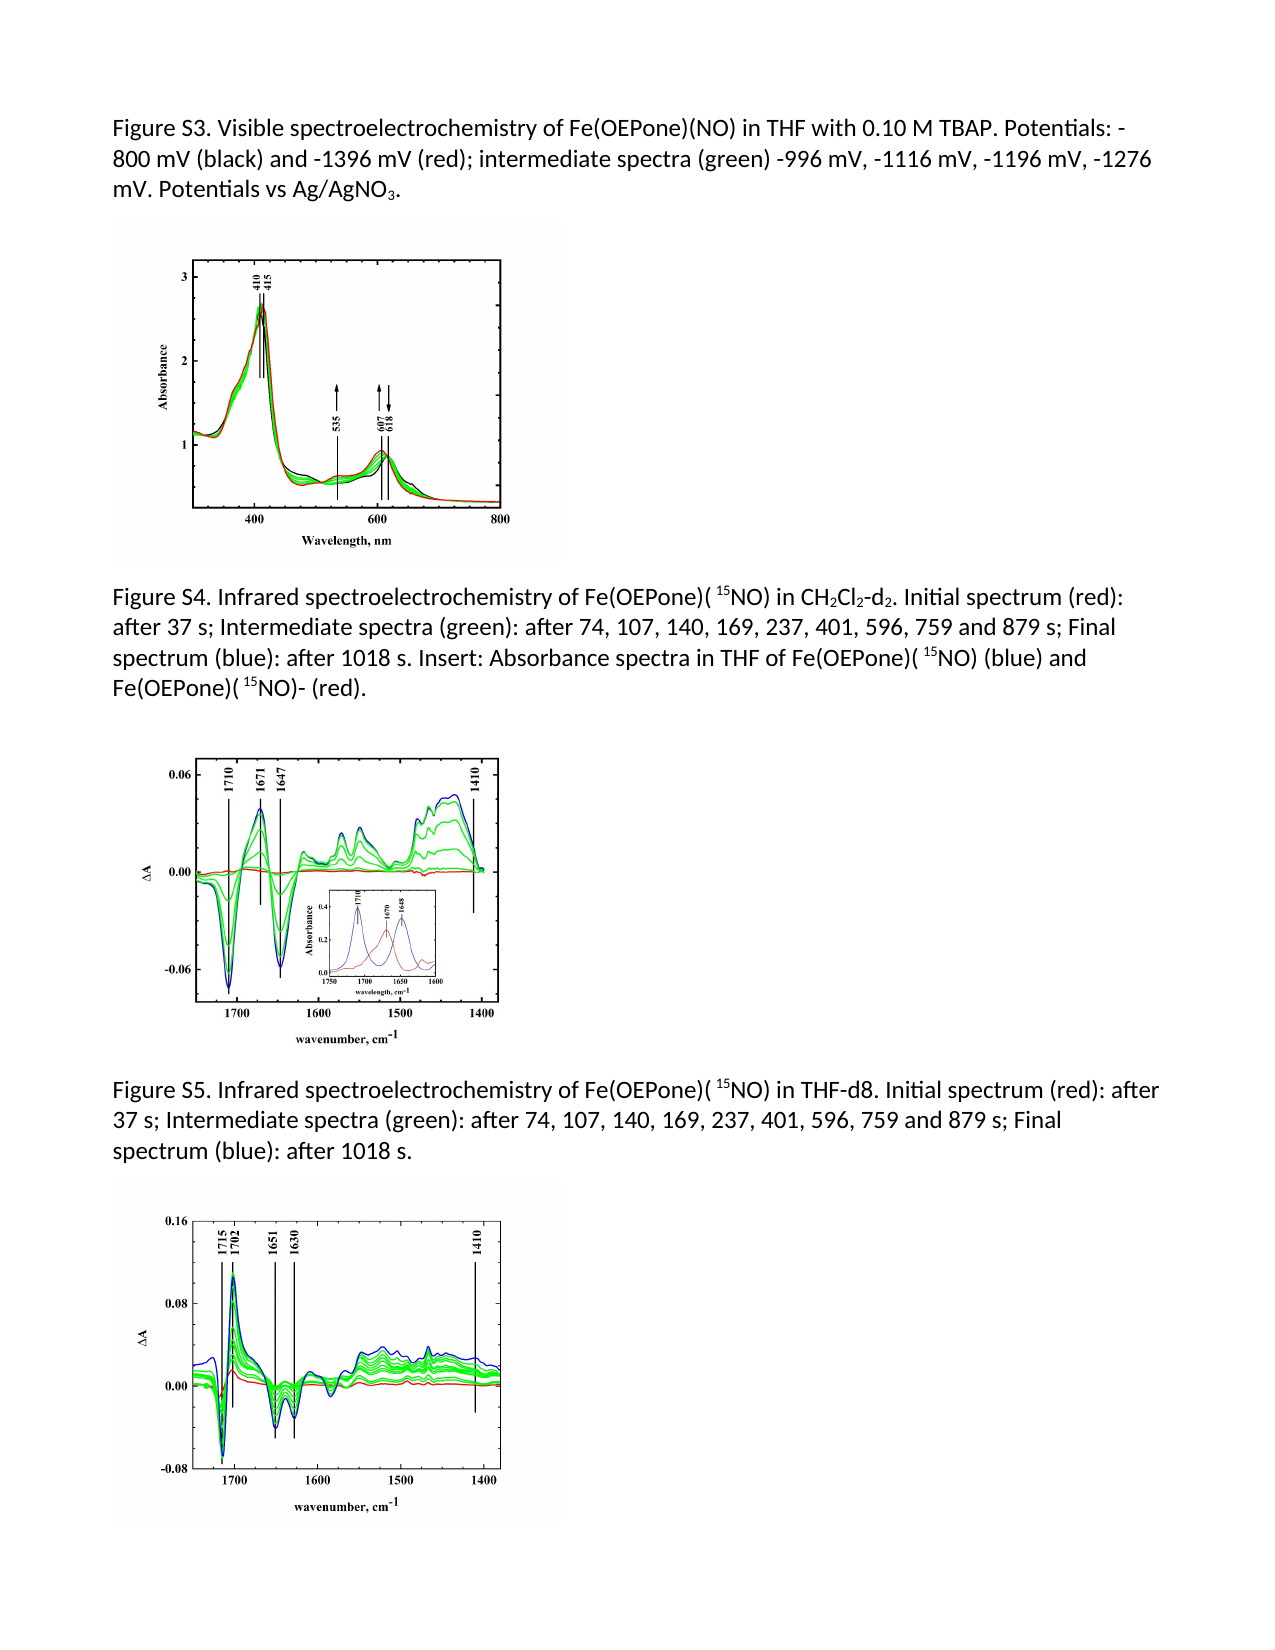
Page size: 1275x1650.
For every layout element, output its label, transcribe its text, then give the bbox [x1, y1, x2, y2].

text Figure S3. Visible spectroelectrochemistry of Fe(OEPone)(NO) in THF with 0.10 M TBAP. Potentials: -800 mV (black) and -1396 mV (red); intermediate spectra (green) -996 mV, -1116 mV, -1196 mV, -1276 mV. Potentials vs Ag/AgNO3. [112, 112, 1162, 204]
text Figure S4. Infrared spectroelectrochemistry of Fe(OEPone)( 15NO) in CH2Cl2-d2. Initial spectrum (red): after 37 s; Intermediate spectra (green): after 74, 107, 140, 169, 237, 401, 596, 759 and 879 s; Final spectrum (blue): after 1018 s. Insert: Absorbance spectra in THF of Fe(OEPone)( 15NO) (blue) and Fe(OEPone)( 15NO)- (red). [112, 581, 1162, 703]
text Figure S5. Infrared spectroelectrochemistry of Fe(OEPone)( 15NO) in THF-d8. Initial spectrum (red): after 37 s; Intermediate spectra (green): after 74, 107, 140, 169, 237, 401, 596, 759 and 879 s; Final spectrum (blue): after 1018 s. [112, 1074, 1162, 1165]
